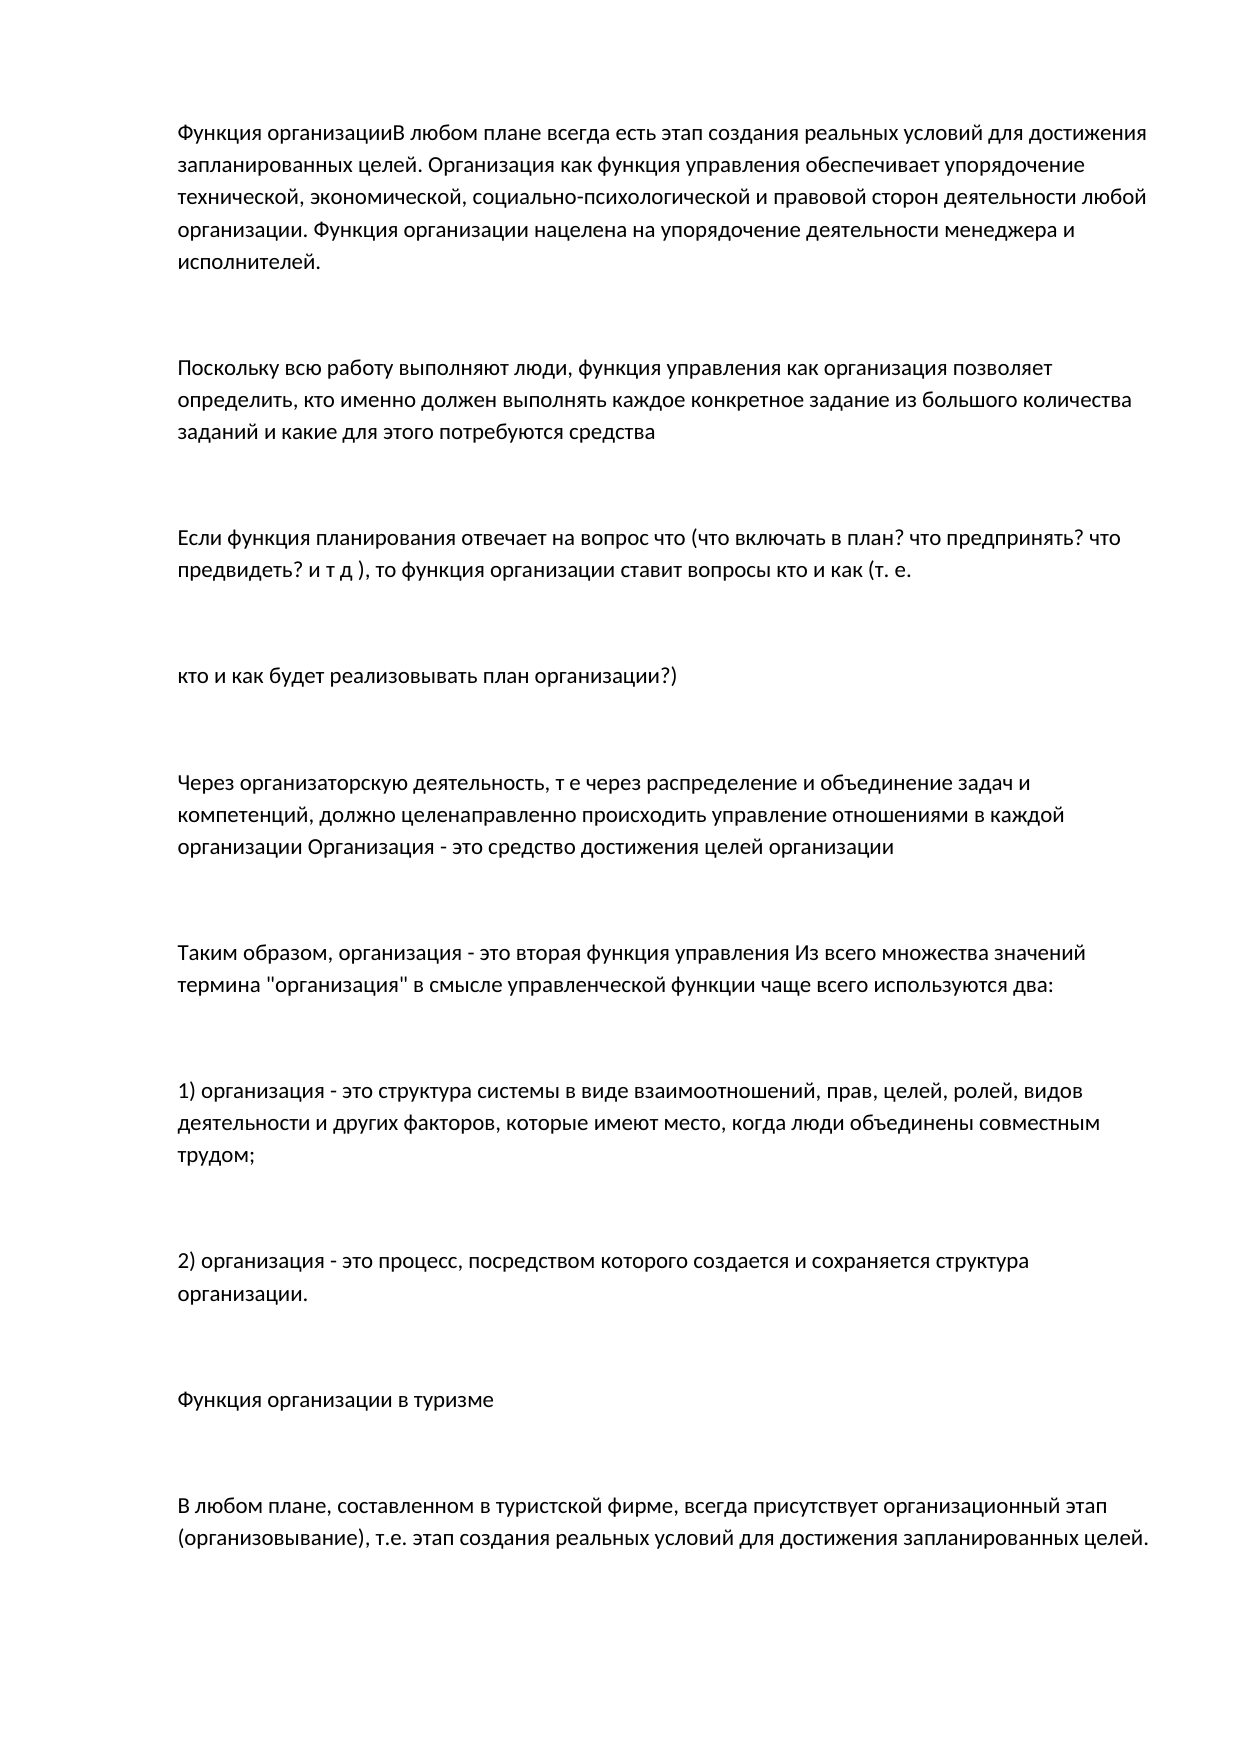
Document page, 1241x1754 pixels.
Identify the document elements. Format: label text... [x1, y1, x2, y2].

text 2) организация - это процесс, посредством которого создается и сохраняется структура организации. [177, 1247, 1152, 1307]
text В любом плане, составленном в туристской фирме, всегда присутствует организационный этап (организовывание), т.е. этап создания реальных условий для достижения запланированных целей. [177, 1491, 1152, 1551]
text Поскольку всю работу выполняют люди, функция управления как организация позволяет определить, кто именно должен выполнять каждое конкретное задание из большого количества заданий и какие для этого потребуются средства [177, 353, 1152, 445]
text Если функция планирования отвечает на вопрос что (что включать в план? что предпринять? что предвидеть? и т д ), то функция организации ставит вопросы кто и как (т. е. [177, 523, 1152, 583]
text 1) организация - это структура системы в виде взаимоотношений, прав, целей, ролей, видов деятельности и других факторов, которые имеют место, когда люди объединены совместным трудом; [177, 1076, 1152, 1169]
text Функция организацииВ любом плане всегда есть этап создания реальных условий для достижения запланированных целей. Организация как функция управления обеспечивает упорядочение технической, экономической, социально-психологической и правовой сторон деятельности любой организации. Функция организации нацелена на упорядочение деятельности менеджера и исполнителей. [177, 118, 1152, 275]
text Таким образом, организация - это вторая функция управления Из всего множества значений термина "организация" в смысле управленческой функции чаще всего используются два: [177, 938, 1152, 998]
text кто и как будет реализовывать план организации?) [177, 662, 1152, 689]
text Функция организации в туризме [177, 1385, 1152, 1413]
text Через организаторскую деятельность, т е через распределение и объединение задач и компетенций, должно целенаправленно происходить управление отношениями в каждой организации Организация - это средство достижения целей организации [177, 768, 1152, 860]
